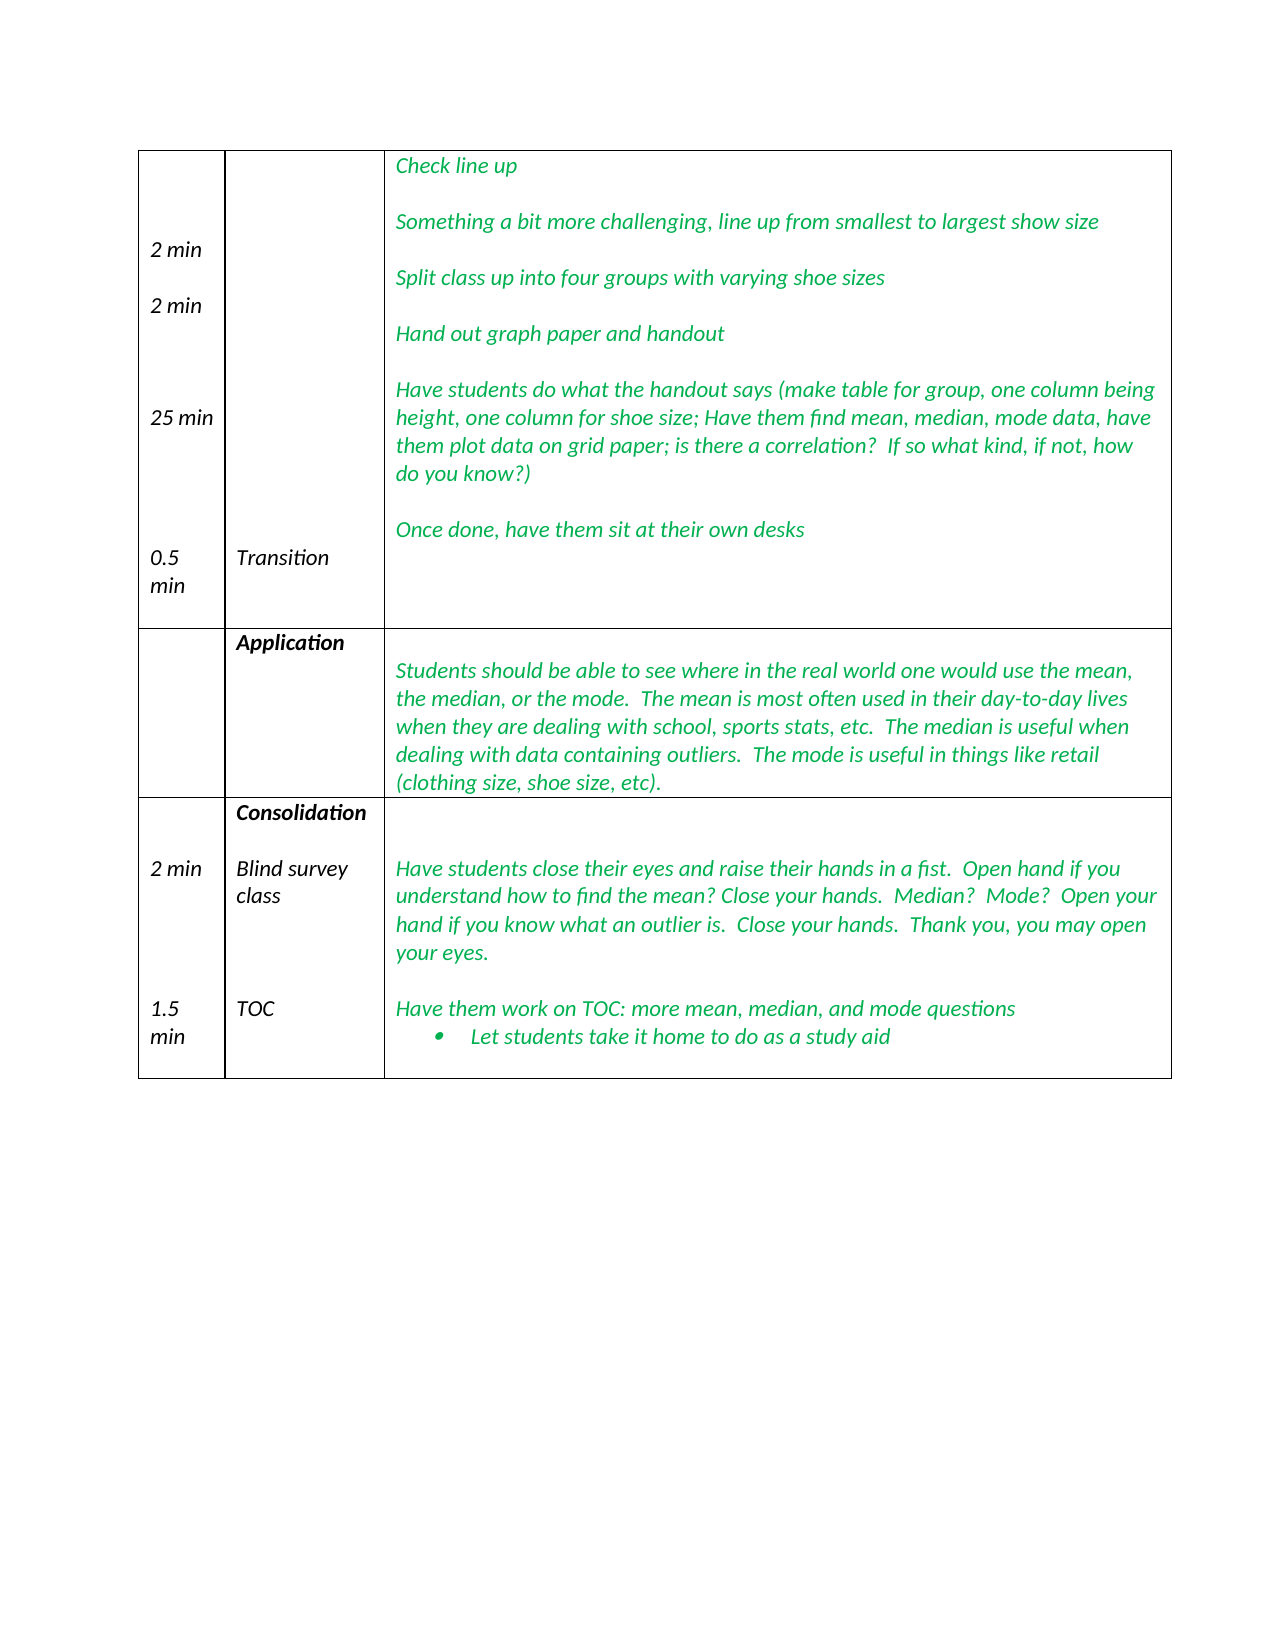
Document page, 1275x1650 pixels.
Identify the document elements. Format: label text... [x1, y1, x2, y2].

table_cell [139, 629, 224, 797]
table_cell Consolidation Blind survey class TOC [226, 798, 384, 1078]
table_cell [385, 151, 1171, 627]
table_cell 2 min 1.5 min [139, 798, 224, 1078]
table_cell Students should be able to see where in the real world one would use the mean, the median, or the mode. The mean is most often used in their day-to-day lives when they are dealing with school, sports stats, etc. The median is useful when dealing with data containing outliers. The mode is useful in things like retail (clothing size, shoe size, etc). [385, 629, 1171, 797]
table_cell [139, 151, 224, 627]
table_cell Application [226, 629, 384, 797]
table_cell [226, 151, 384, 627]
table_cell Have students close their eyes and raise their hands in a fist. Open hand if you understand how to find the mean? Close your hands. Median? Mode? Open your hand if you know what an outlier is. Close your hands. Thank you, you may open your eyes. Have them work on TOC: more mean, median, and mode questions Let students take it home to do as a study aid [385, 798, 1171, 1078]
